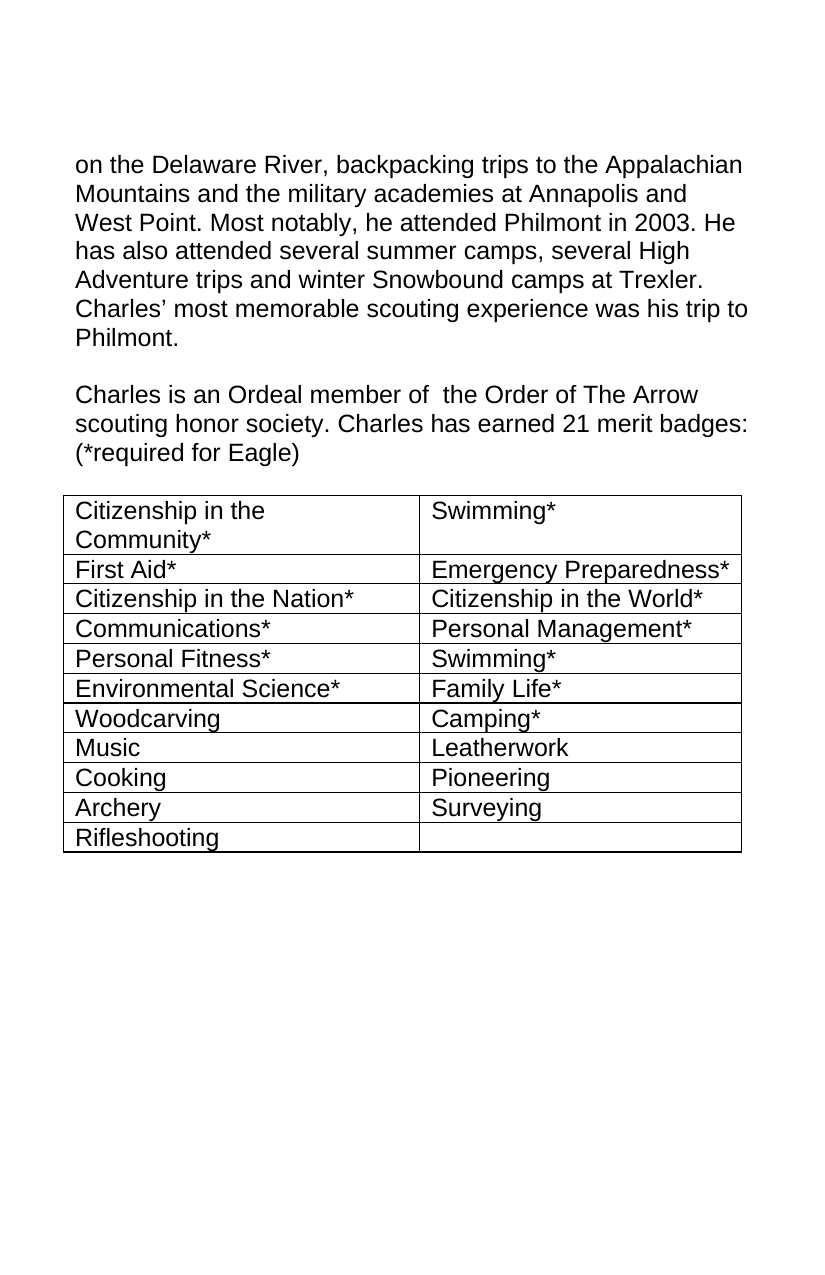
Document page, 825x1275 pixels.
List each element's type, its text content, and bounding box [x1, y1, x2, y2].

table_cell Archery [64, 793, 419, 822]
table_cell Communications* [64, 614, 419, 643]
table_cell Citizenship in the Nation* [64, 584, 419, 613]
table_cell First Aid* [64, 555, 419, 583]
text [75, 150, 750, 351]
table_cell Camping* [420, 704, 741, 732]
table_cell Rifleshooting [64, 823, 419, 851]
table_cell Personal Management* [420, 614, 741, 643]
table_cell Pioneering [420, 763, 741, 792]
table_cell [420, 823, 741, 851]
table_header Citizenship in the Community* [64, 496, 419, 553]
table_cell Family Life* [420, 674, 741, 702]
table_cell Cooking [64, 763, 419, 792]
table_cell Personal Fitness* [64, 644, 419, 673]
table_cell Surveying [420, 793, 741, 822]
table_cell Woodcarving [64, 704, 419, 732]
table_cell Emergency Preparedness* [420, 555, 741, 583]
table_header Swimming* [420, 496, 741, 553]
table_cell Citizenship in the World* [420, 584, 741, 613]
table_cell Environmental Science* [64, 674, 419, 702]
table_cell Swimming* [420, 644, 741, 673]
table_cell Music [64, 733, 419, 762]
table_cell Leatherwork [420, 733, 741, 762]
text Charles is an Ordeal member of the Order of The Arrow scouting honor society. Charles has earned 21 merit badges: (*required for Eagle) [75, 380, 750, 466]
